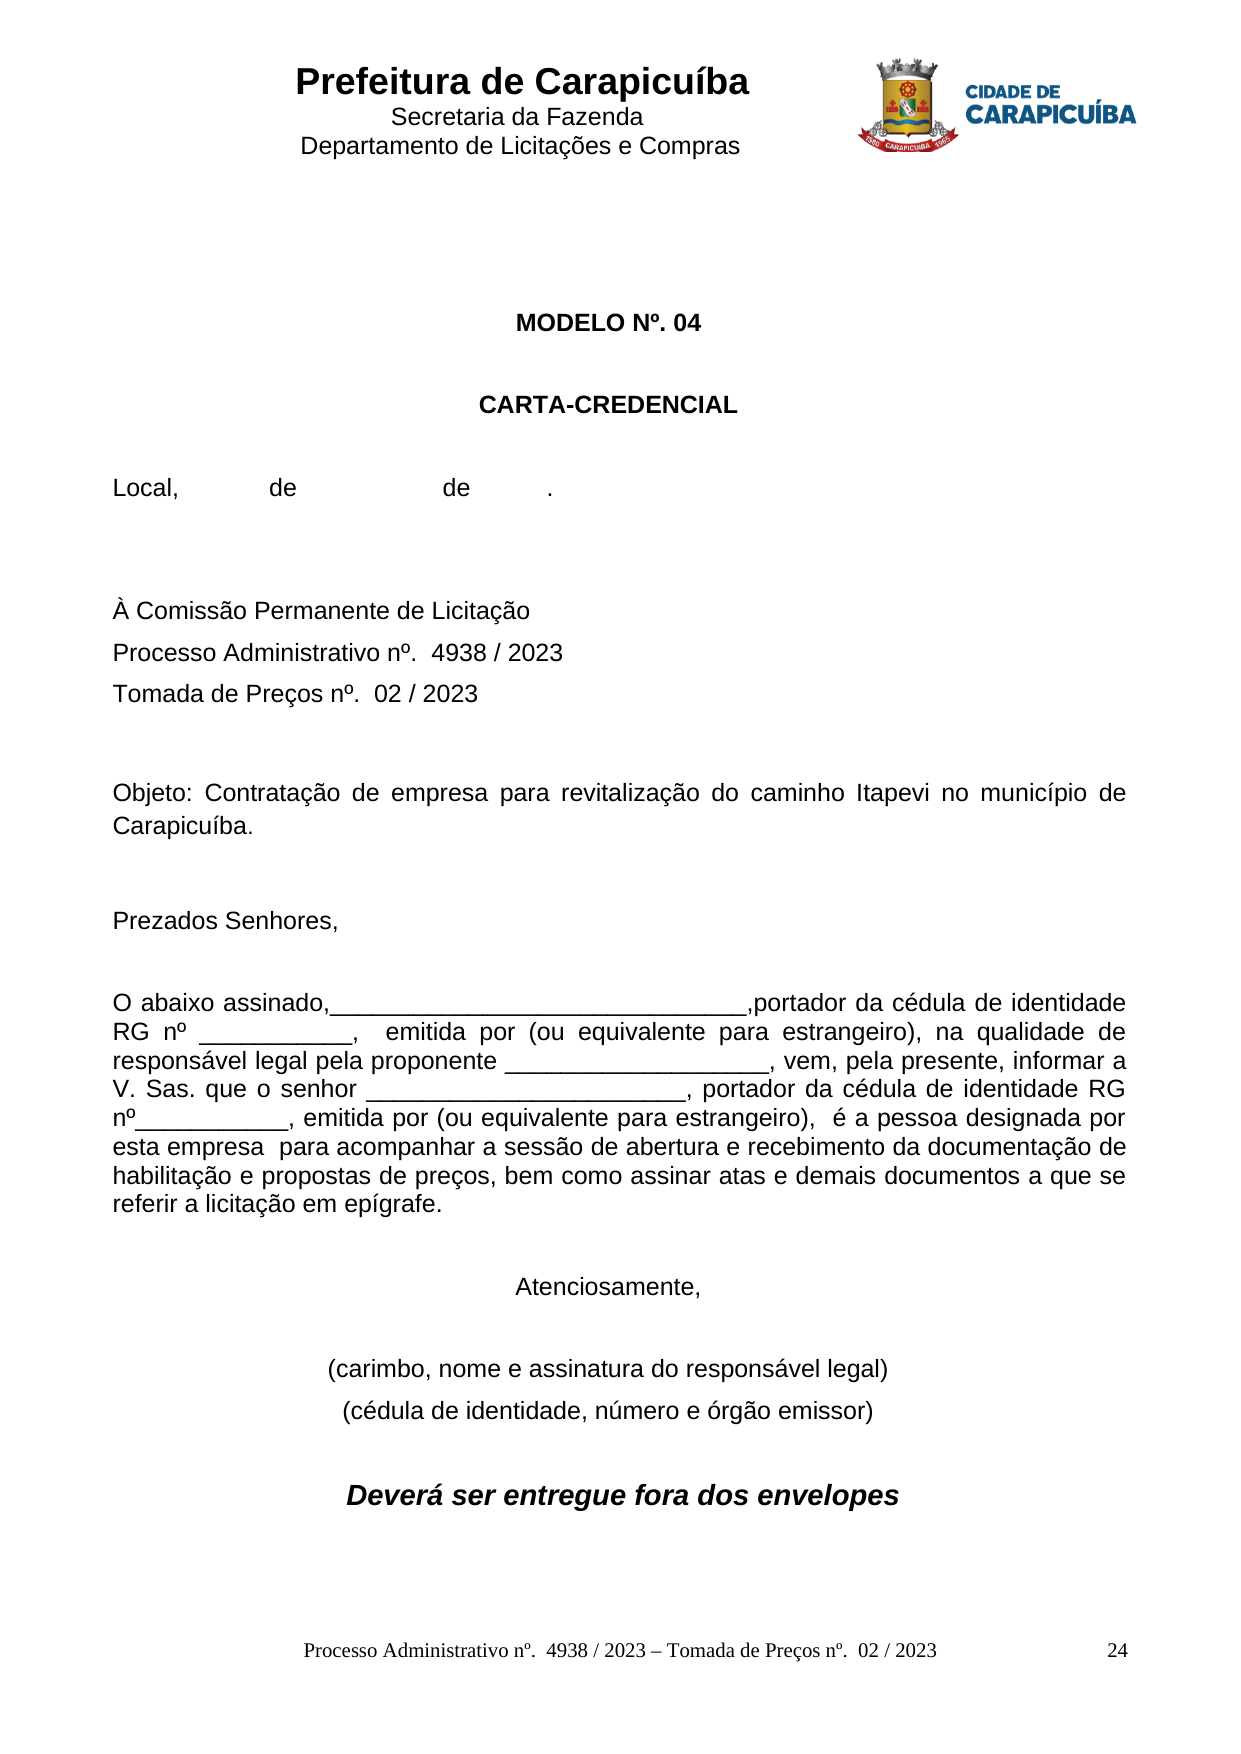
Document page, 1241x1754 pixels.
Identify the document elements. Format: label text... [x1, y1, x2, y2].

text Local, de de . [112, 472, 1104, 501]
text MODELO Nº. 04 [112, 307, 1104, 336]
text Prezados Senhores, [112, 906, 1104, 934]
text Processo Administrativo nº. 4938 / 2023 [112, 637, 1104, 666]
text Objeto: Contratação de empresa para revitalização do caminho Itapevi no município de Carapicuíba. [112, 778, 1128, 839]
text (carimbo, nome e assinatura do responsável legal) [112, 1354, 1104, 1383]
text À Comissão Permanente de Licitação [112, 596, 1104, 625]
text Deverá ser entregue fora dos envelopes [142, 1478, 1104, 1512]
text Atenciosamente, [112, 1272, 1104, 1301]
text (cédula de identidade, número e órgão emissor) [112, 1396, 1104, 1424]
text CARTA-CREDENCIAL [112, 390, 1104, 419]
text O abaixo assinado,______________________________,portador da cédula de identidade RG nº ___________, emitida por (ou equivalente para estrangeiro), na qualidade de responsável legal pela proponente ___________________, vem, pela presente, informar a V. Sas. que o senhor _______________________, portador da cédula de identidade RG nº___________, emitida por (ou equivalente para estrangeiro), é a pessoa designada por esta empresa para acompanhar a sessão de abertura e recebimento da documentação de habilitação e propostas de preços, bem como assinar atas e demais documentos a que se referir a licitação em epígrafe. [112, 988, 1128, 1218]
text Tomada de Preços nº. 02 / 2023 [112, 679, 1104, 707]
picture [857, 57, 1139, 152]
